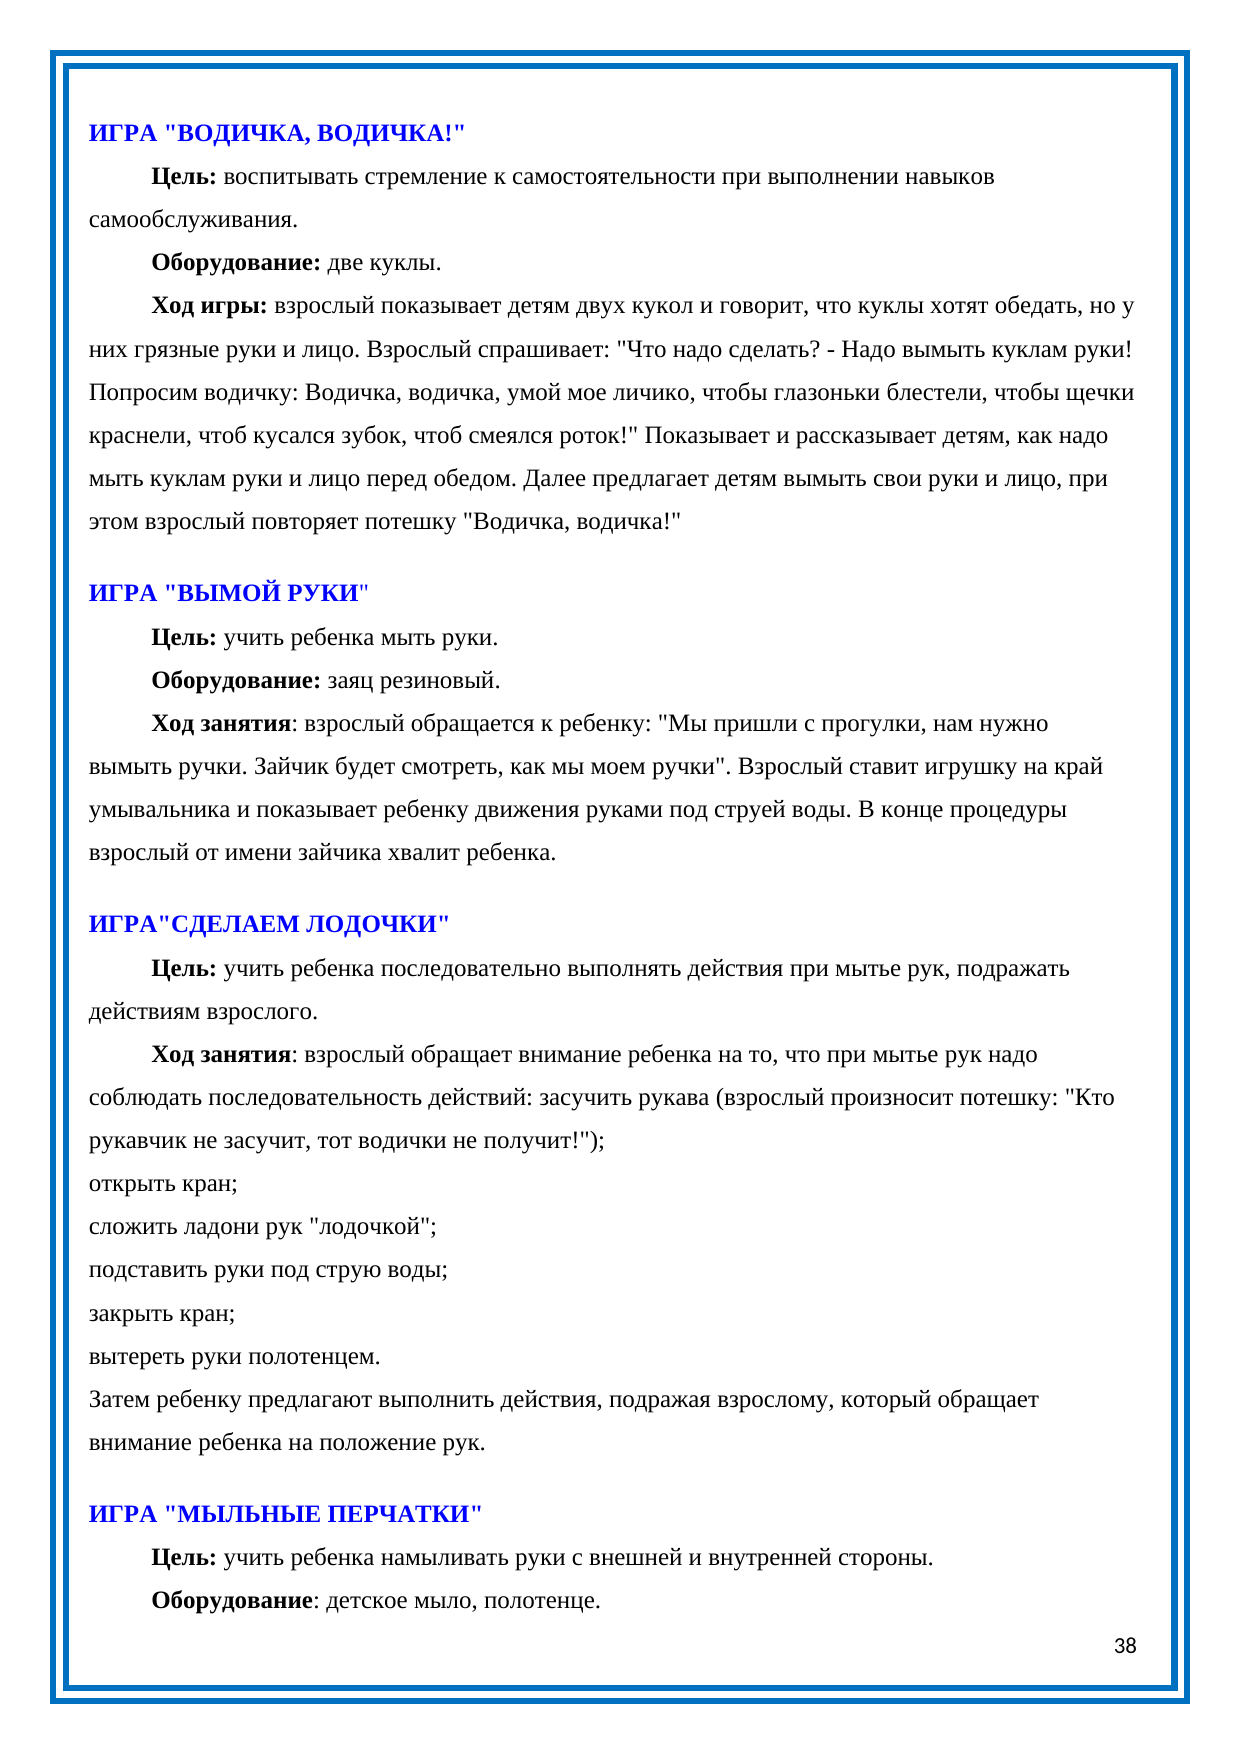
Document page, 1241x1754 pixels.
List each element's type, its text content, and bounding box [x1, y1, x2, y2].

text ИГРА "ВОДИЧКА, ВОДИЧКА!" Цель: воспитывать стремление к самостоятельности при выполнении навыков самообслуживания. Оборудование: две куклы. Ход игры: взрослый показывает детям двух кукол и говорит, что куклы хотят обедать, но у них грязные руки и лицо. Взрослый спрашивает: "Что надо сделать? - Надо вымыть куклам руки! Попросим водичку: Водичка, водичка, умой мое личико, чтобы глазоньки блестели, чтобы щечки краснели, чтоб кусался зубок, чтоб смеялся роток!" Показывает и рассказывает детям, как надо мыть куклам руки и лицо перед обедом. Далее предлагает детям вымыть свои руки и лицо, при этом взрослый повторяет потешку "Водичка, водичка!" [88, 118, 1137, 535]
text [88, 1499, 1137, 1614]
text ИГРА "ВЫМОЙ РУКИ" Цель: учить ребенка мыть руки. Оборудование: заяц резиновый. Ход занятия: взрослый обращается к ребенку: "Мы пришли с прогулки, нам нужно вымыть ручки. Зайчик будет смотреть, как мы моем ручки". Взрослый ставит игрушку на край умывальника и показывает ребенку движения руками под струей воды. В конце процедуры взрослый от имени зайчика хвалит ребенка. [88, 578, 1137, 866]
text ИГРА"СДЕЛАЕМ ЛОДОЧКИ" Цель: учить ребенка последовательно выполнять действия при мытье рук, подражать действиям взрослого. Ход занятия: взрослый обращает внимание ребенка на то, что при мытье рук надо соблюдать последовательность действий: засучить рукава (взрослый произносит потешку: "Кто рукавчик не засучит, тот водички не получит!"); открыть кран; сложить ладони рук "лодочкой"; подставить руки под струю воды; закрыть кран; вытереть руки полотенцем. Затем ребенку предлагают выполнить действия, подражая взрослому, который обращает внимание ребенка на положение рук. [88, 909, 1137, 1456]
